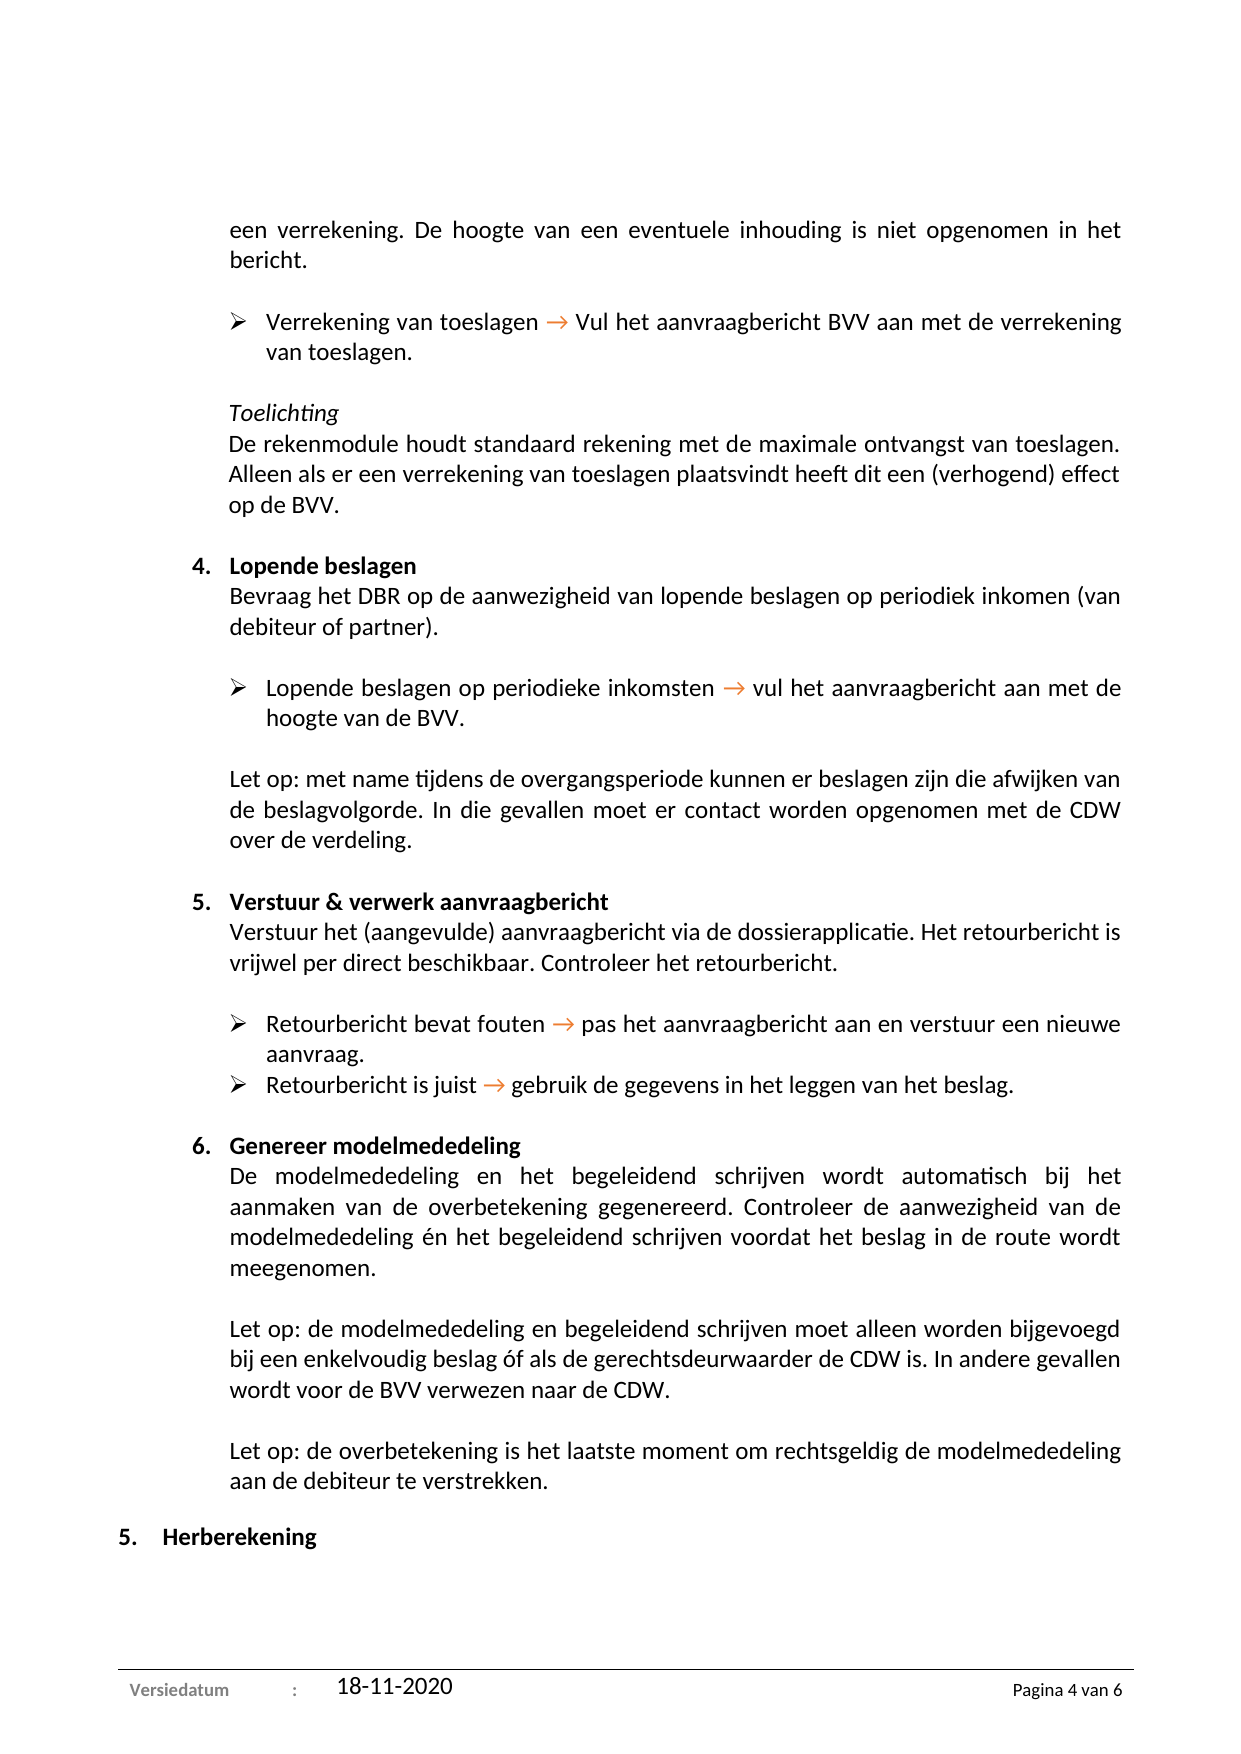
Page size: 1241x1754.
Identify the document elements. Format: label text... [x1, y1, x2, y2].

list Bevraag het DBR op de aanwezigheid van lopende beslagen op periodiek inkomen (van debiteur of partner). [229, 580, 1122, 641]
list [229, 214, 1122, 275]
list Verstuur het (aangevulde) aanvraagbericht via de dossierapplicatie. Het retourbericht is vrijwel per direct beschikbaar. Controleer het retourbericht. [229, 916, 1122, 977]
list De rekenmodule houdt standaard rekening met de maximale ontvangst van toeslagen. Alleen als er een verrekening van toeslagen plaatsvindt heeft dit een (verhogend) effect op de BVV. [228, 428, 1122, 519]
list Toelichting [228, 397, 1122, 428]
list Verrekening van toeslagen → Vul het aanvraagbericht BVV aan met de verrekening van toeslagen. [228, 306, 1122, 367]
list De modelmededeling en het begeleidend schrijven wordt automatisch bij het aanmaken van de overbetekening gegenereerd. Controleer de aanwezigheid van de modelmededeling én het begeleidend schrijven voordat het beslag in de route wordt meegenomen. [229, 1160, 1122, 1282]
list Genereer modelmededeling [192, 1130, 1122, 1160]
list Let op: de overbetekening is het laatste moment om rechtsgeldig de modelmededeling aan de debiteur te verstrekken. [229, 1435, 1122, 1496]
list Lopende beslagen [192, 550, 1122, 580]
list Let op: met name tijdens de overgangsperiode kunnen er beslagen zijn die afwijken van de beslagvolgorde. In die gevallen moet er contact worden opgenomen met de CDW over de verdeling. [229, 763, 1122, 855]
list Retourbericht is juist → gebruik de gegevens in het leggen van het beslag. [228, 1069, 1122, 1099]
list Let op: de modelmededeling en begeleidend schrijven moet alleen worden bijgevoegd bij een enkelvoudig beslag óf als de gerechtsdeurwaarder de CDW is. In andere gevallen wordt voor de BVV verwezen naar de CDW. [229, 1313, 1122, 1404]
list Lopende beslagen op periodieke inkomsten → vul het aanvraagbericht aan met de hoogte van de BVV. [228, 672, 1122, 733]
subtitle Herberekening [118, 1521, 1122, 1552]
list Verstuur & verwerk aanvraagbericht [192, 886, 1122, 916]
list Retourbericht bevat fouten → pas het aanvraagbericht aan en verstuur een nieuwe aanvraag. [228, 1008, 1122, 1069]
